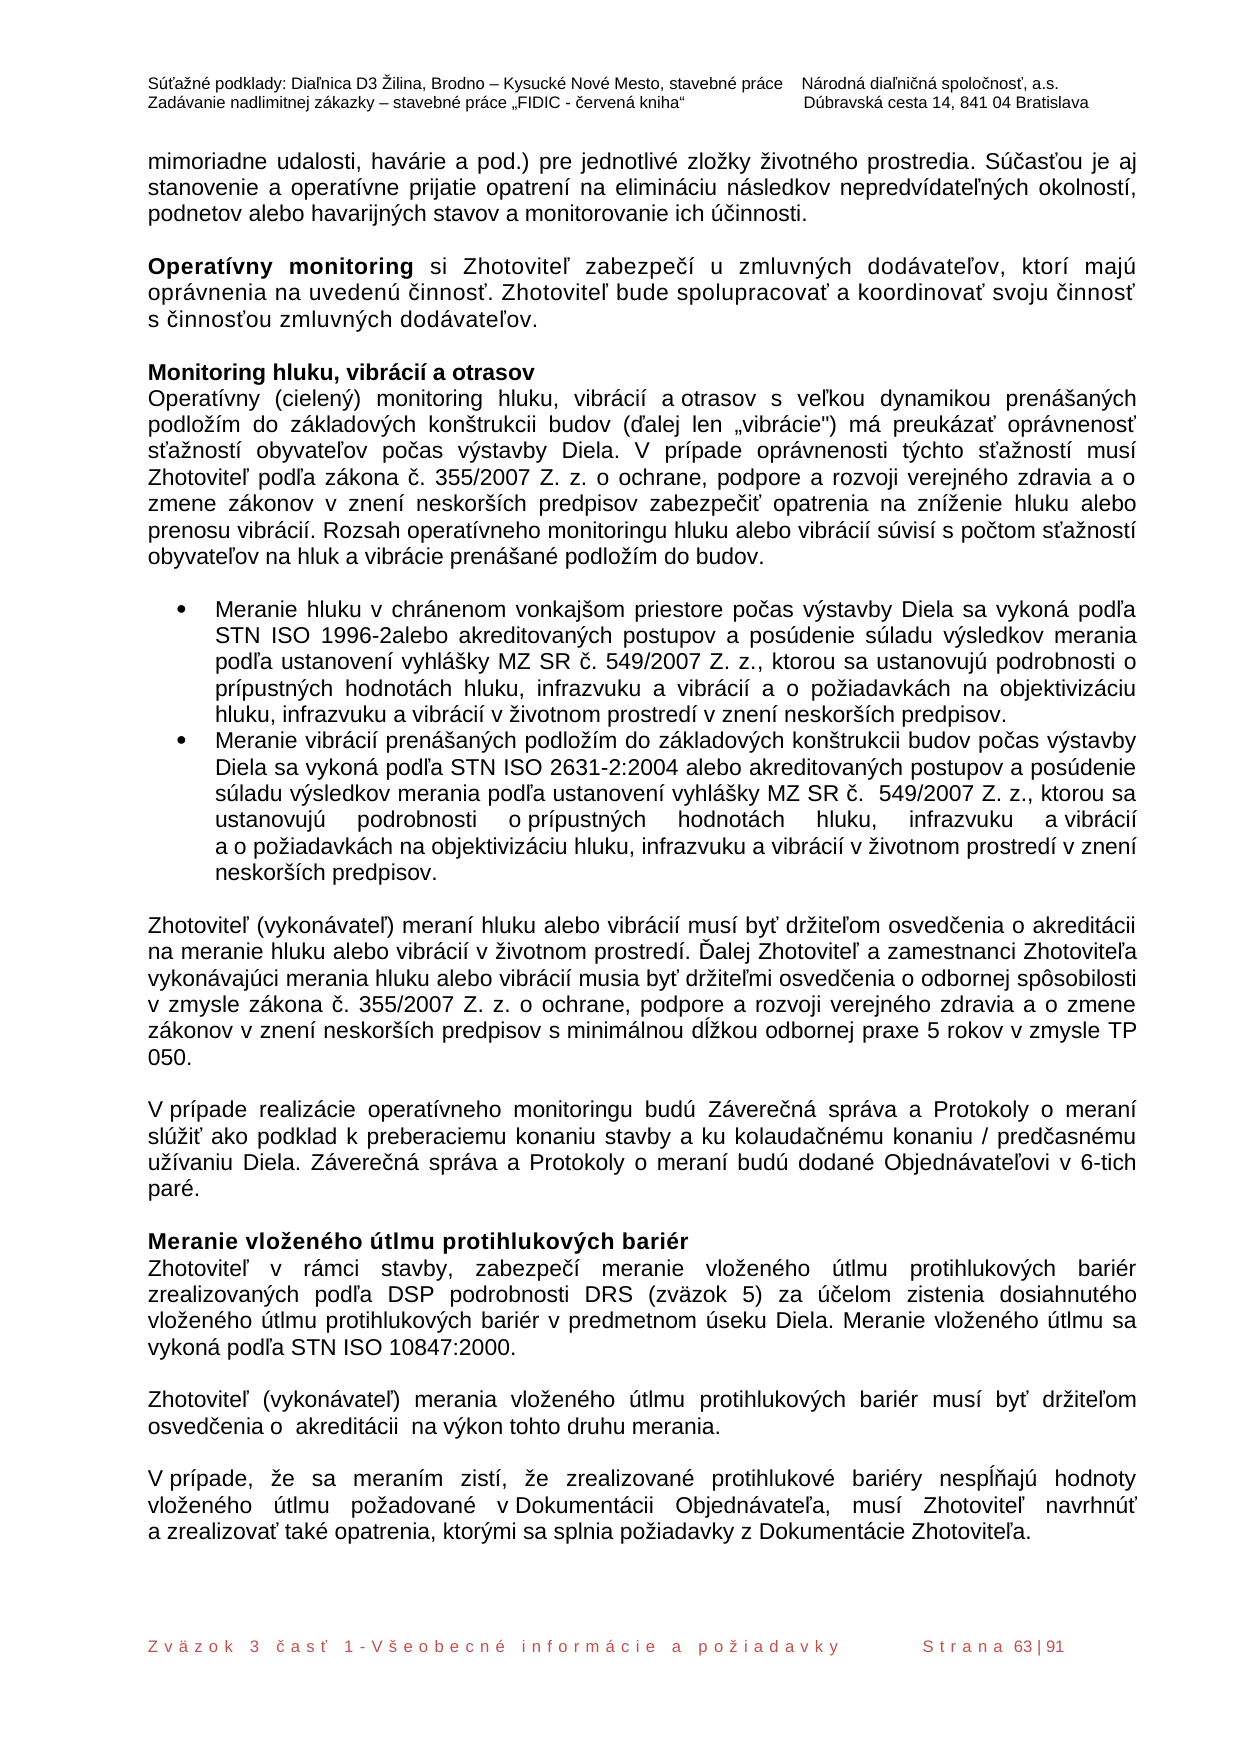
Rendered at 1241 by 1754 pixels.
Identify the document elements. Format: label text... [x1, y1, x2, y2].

text V prípade, že sa meraním zistí, že zrealizované protihlukové bariéry nespĺňajú hodnoty vloženého útlmu požadované v Dokumentácii Objednávateľa, musí Zhotoviteľ navrhnúť a zrealizovať také opatrenia, ktorými sa splnia požiadavky z Dokumentácie Zhotoviteľa. [148, 1465, 1137, 1544]
list Meranie vibrácií prenášaných podložím do základových konštrukcii budov počas výstavby Diela sa vykoná podľa STN ISO 2631-2:2004 alebo akreditovaných postupov a posúdenie súladu výsledkov merania podľa ustanovení vyhlášky MZ SR č. 549/2007 Z. z., ktorou sa ustanovujú podrobnosti o prípustných hodnotách hluku, infrazvuku a vibrácií a o požiadavkách na objektivizáciu hluku, infrazvuku a vibrácií v životnom prostredí v znení neskorších predpisov. [177, 727, 1137, 886]
text Zhotoviteľ (vykonávateľ) meraní hluku alebo vibrácií musí byť držiteľom osvedčenia o akreditácii na meranie hluku alebo vibrácií v životnom prostredí. Ďalej Zhotoviteľ a zamestnanci Zhotoviteľa vykonávajúci merania hluku alebo vibrácií musia byť držiteľmi osvedčenia o odbornej spôsobilosti v zmysle zákona č. 355/2007 Z. z. o ochrane, podpore a rozvoji verejného zdravia a o zmene zákonov v znení neskorších predpisov s minimálnou dĺžkou odbornej praxe 5 rokov v zmysle TP 050. [148, 912, 1137, 1070]
text Operatívny (cielený) monitoring hluku, vibrácií a otrasov s veľkou dynamikou prenášaných podložím do základových konštrukcii budov (ďalej len „vibrácie") má preukázať oprávnenosť sťažností obyvateľov počas výstavby Diela. V prípade oprávnenosti týchto sťažností musí Zhotoviteľ podľa zákona č. 355/2007 Z. z. o ochrane, podpore a rozvoji verejného zdravia a o zmene zákonov v znení neskorších predpisov zabezpečiť opatrenia na zníženie hluku alebo prenosu vibrácií. Rozsah operatívneho monitoringu hluku alebo vibrácií súvisí s počtom sťažností obyvateľov na hluk a vibrácie prenášané podložím do budov. [148, 385, 1137, 569]
text V prípade realizácie operatívneho monitoringu budú Záverečná správa a Protokoly o meraní slúžiť ako podklad k preberaciemu konaniu stavby a ku kolaudačnému konaniu / predčasnému užívaniu Diela. Záverečná správa a Protokoly o meraní budú dodané Objednávateľovi v 6-tich paré. [148, 1096, 1137, 1202]
text Zhotoviteľ (vykonávateľ) merania vloženého útlmu protihlukových bariér musí byť držiteľom osvedčenia o akreditácii na výkon tohto druhu merania. [148, 1386, 1137, 1439]
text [148, 148, 1137, 227]
text Operatívny monitoring si Zhotoviteľ zabezpečí u zmluvných dodávateľov, ktorí majú oprávnenia na uvedenú činnosť. Zhotoviteľ bude spolupracovať a koordinovať svoju činnosť s činnosťou zmluvných dodávateľov. [148, 253, 1137, 332]
text Meranie vloženého útlmu protihlukových bariér [148, 1228, 1137, 1254]
list Meranie hluku v chránenom vonkajšom priestore počas výstavby Diela sa vykoná podľa STN ISO 1996-2alebo akreditovaných postupov a posúdenie súladu výsledkov merania podľa ustanovení vyhlášky MZ SR č. 549/2007 Z. z., ktorou sa ustanovujú podrobnosti o prípustných hodnotách hluku, infrazvuku a vibrácií a o požiadavkách na objektivizáciu hluku, infrazvuku a vibrácií v životnom prostredí v znení neskorších predpisov. [177, 596, 1137, 727]
text Zhotoviteľ v rámci stavby, zabezpečí meranie vloženého útlmu protihlukových bariér zrealizovaných podľa DSP podrobnosti DRS (zväzok 5) za účelom zistenia dosiahnutého vloženého útlmu protihlukových bariér v predmetnom úseku Diela. Meranie vloženého útlmu sa vykoná podľa STN ISO 10847:2000. [148, 1254, 1137, 1360]
text Monitoring hluku, vibrácií a otrasov [148, 358, 1137, 385]
